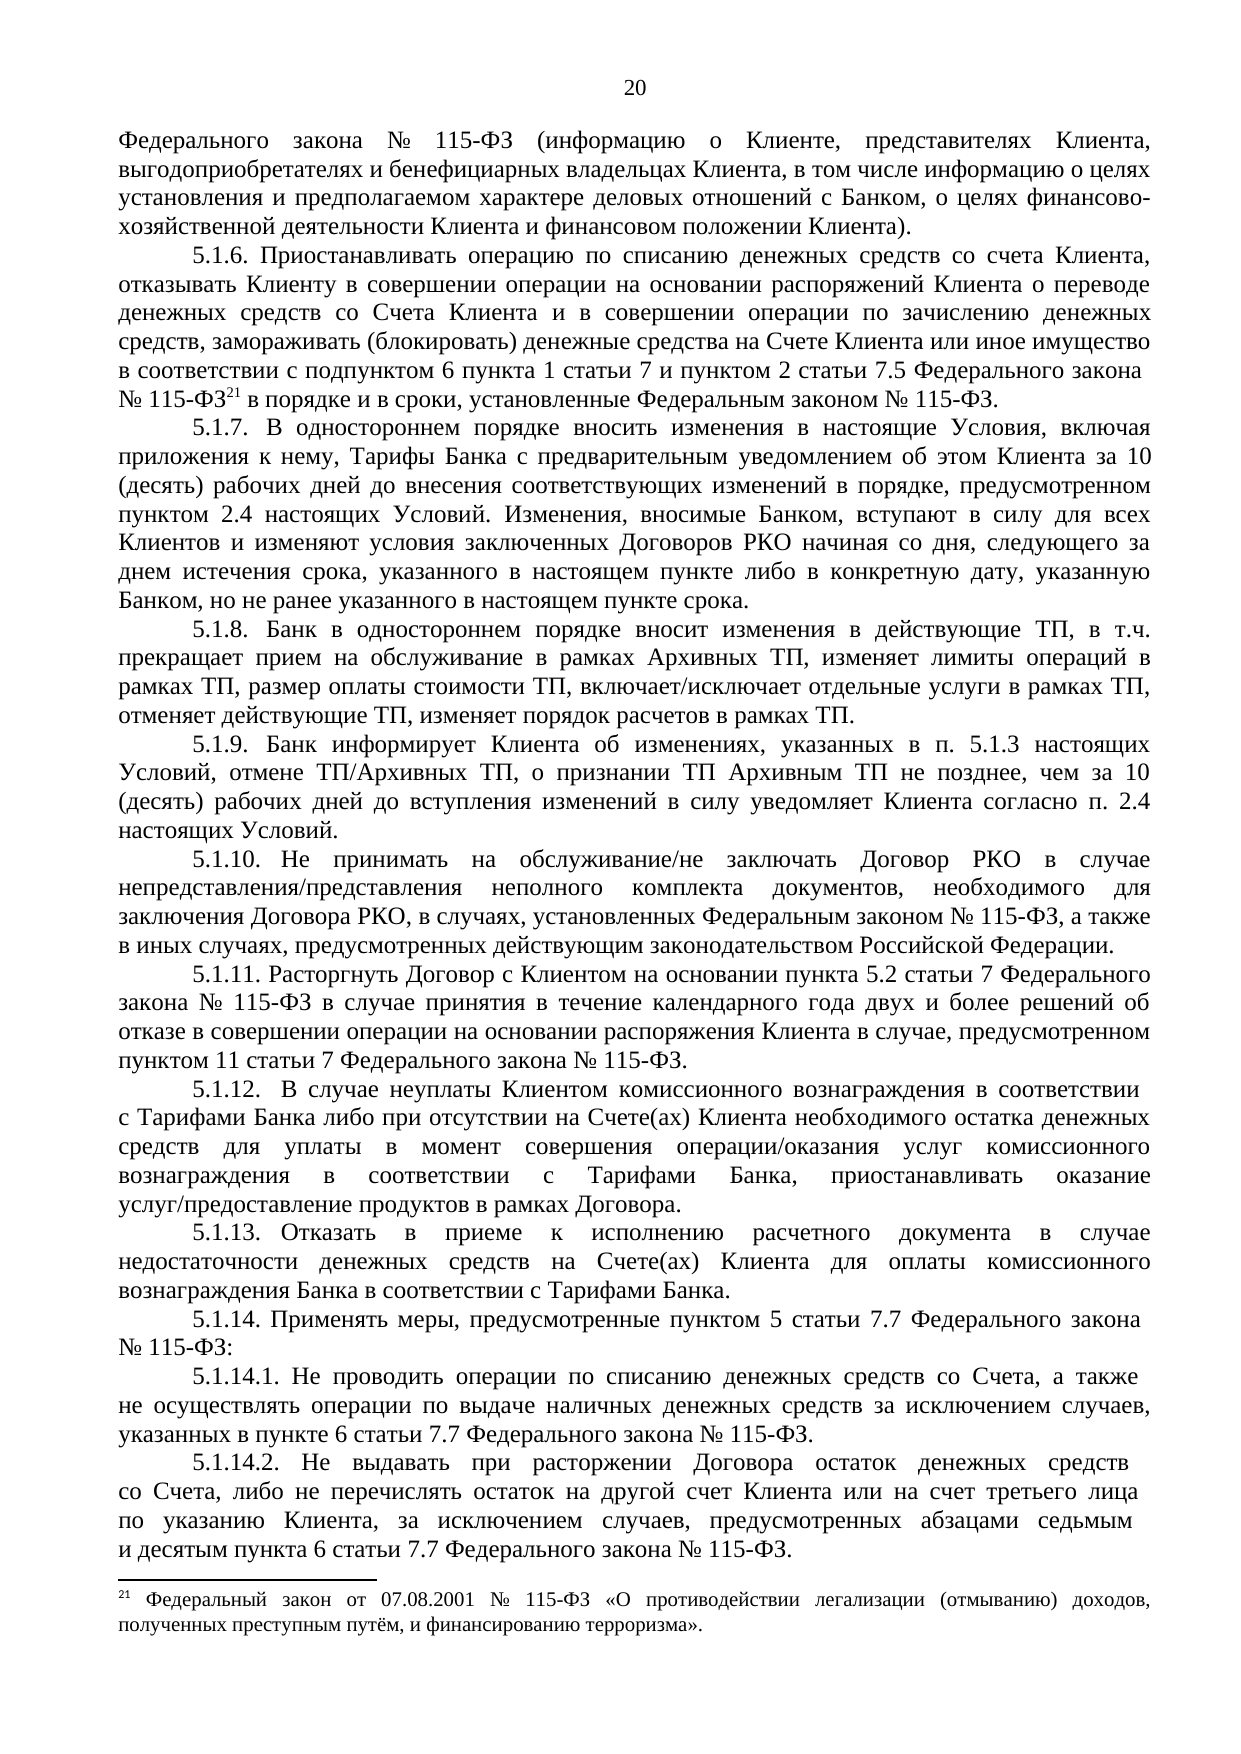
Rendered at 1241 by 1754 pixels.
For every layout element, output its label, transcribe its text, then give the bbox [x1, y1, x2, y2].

text 5.1.11. Расторгнуть Договор с Клиентом на основании пункта 5.2 статьи 7 Федерального закона № 115-ФЗ в случае принятия в течение календарного года двух и более решений об отказе в совершении операции на основании распоряжения Клиента в случае, предусмотренном пунктом 11 статьи 7 Федерального закона № 115-ФЗ. [118, 959, 1152, 1074]
text 5.1.13. Отказать в приеме к исполнению расчетного документа в случае недостаточности денежных средств на Счете(ах) Клиента для оплаты комиссионного вознаграждения Банка в соответствии с Тарифами Банка. [118, 1217, 1152, 1304]
text 5.1.14. Применять меры, предусмотренные пунктом 5 статьи 7.7 Федерального закона № 115-ФЗ: [118, 1304, 1152, 1361]
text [118, 125, 1152, 240]
text 5.1.14.1. Не проводить операции по списанию денежных средств со Счета, а также не осуществлять операции по выдаче наличных денежных средств за исключением случаев, указанных в пункте 6 статьи 7.7 Федерального закона № 115-ФЗ. [118, 1361, 1152, 1447]
text 5.1.7. В одностороннем порядке вносить изменения в настоящие Условия, включая приложения к нему, Тарифы Банка с предварительным уведомлением об этом Клиента за 10 (десять) рабочих дней до внесения соответствующих изменений в порядке, предусмотренном пунктом 2.4 настоящих Условий. Изменения, вносимые Банком, вступают в силу для всех Клиентов и изменяют условия заключенных Договоров РКО начиная со дня, следующего за днем истечения срока, указанного в настоящем пункте либо в конкретную дату, указанную Банком, но не ранее указанного в настоящем пункте срока. [118, 412, 1152, 614]
text 5.1.9. Банк информирует Клиента об изменениях, указанных в п. 5.1.3 настоящих Условий, отмене ТП/Архивных ТП, о признании ТП Архивным ТП не позднее, чем за 10 (десять) рабочих дней до вступления изменений в силу уведомляет Клиента согласно п. 2.4 настоящих Условий. [118, 729, 1152, 844]
text 5.1.12. В случае неуплаты Клиентом комиссионного вознаграждения в соответствии с Тарифами Банка либо при отсутствии на Счете(ах) Клиента необходимого остатка денежных средств для уплаты в момент совершения операции/оказания услуг комиссионного вознаграждения в соответствии с Тарифами Банка, приостанавливать оказание услуг/предоставление продуктов в рамках Договора. [118, 1074, 1152, 1217]
text 5.1.6. Приостанавливать операцию по списанию денежных средств со счета Клиента, отказывать Клиенту в совершении операции на основании распоряжений Клиента о переводе денежных средств со Счета Клиента и в совершении операции по зачислению денежных средств, замораживать (блокировать) денежные средства на Счете Клиента или иное имущество в соответствии с подпунктом 6 пункта 1 статьи 7 и пунктом 2 статьи 7.5 Федерального закона № 115-ФЗ в порядке и в сроки, установленные Федеральным законом № 115-ФЗ. [118, 240, 1152, 412]
text 5.1.10. Не принимать на обслуживание/не заключать Договор РКО в случае непредставления/представления неполного комплекта документов, необходимого для заключения Договора РКО, в случаях, установленных Федеральным законом № 115-ФЗ, а также в иных случаях, предусмотренных действующим законодательством Российской Федерации. [118, 844, 1152, 959]
text 5.1.8. Банк в одностороннем порядке вносит изменения в действующие ТП, в т.ч. прекращает прием на обслуживание в рамках Архивных ТП, изменяет лимиты операций в рамках ТП, размер оплаты стоимости ТП, включает/исключает отдельные услуги в рамках ТП, отменяет действующие ТП, изменяет порядок расчетов в рамках ТП. [118, 614, 1152, 729]
text 5.1.14.2. Не выдавать при расторжении Договора остаток денежных средств со Счета, либо не перечислять остаток на другой счет Клиента или на счет третьего лица по указанию Клиента, за исключением случаев, предусмотренных абзацами седьмым и десятым пункта 6 статьи 7.7 Федерального закона № 115-ФЗ. [118, 1447, 1152, 1562]
